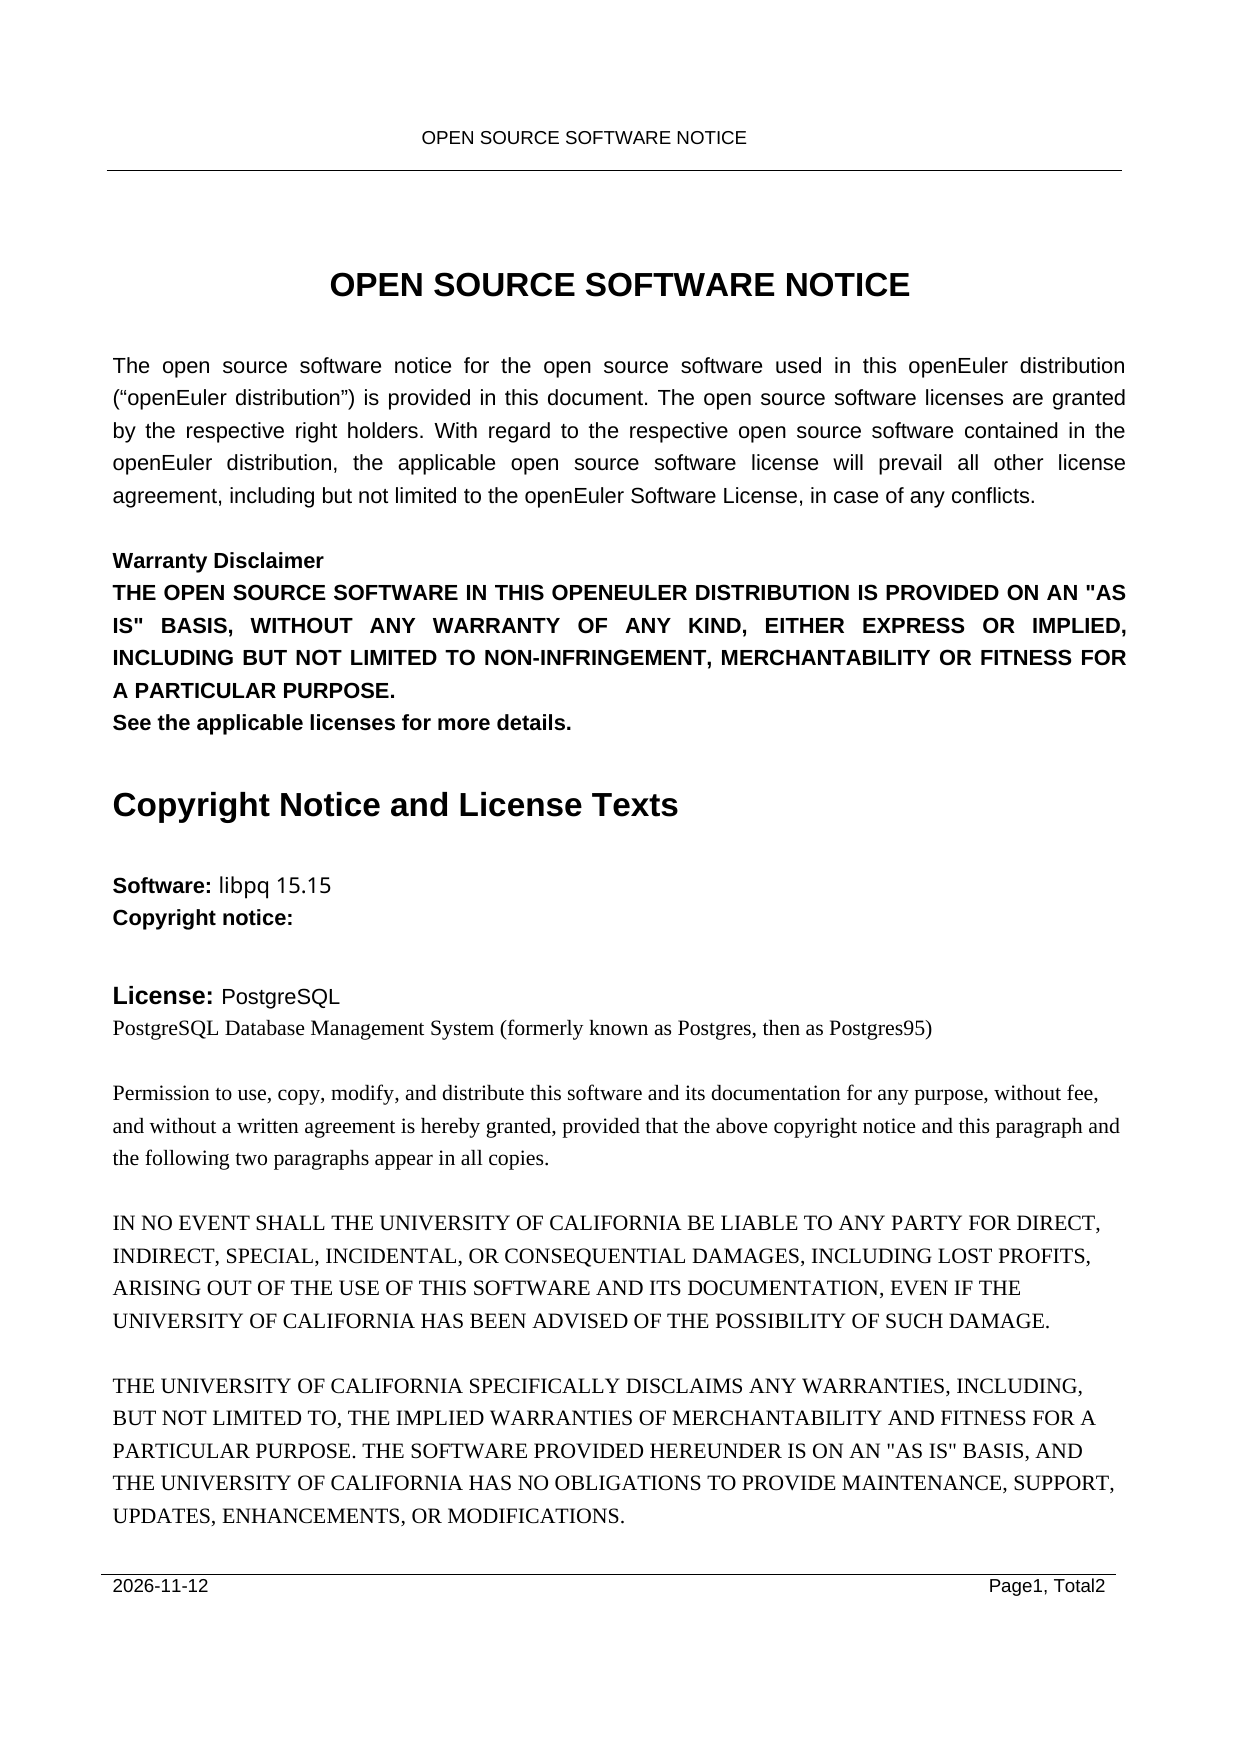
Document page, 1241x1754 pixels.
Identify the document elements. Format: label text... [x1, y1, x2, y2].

text The open source software notice for the open source software used in this openEuler distribution (“openEuler distribution”) is provided in this document. The open source software licenses are granted by the respective right holders. With regard to the respective open source software contained in the openEuler distribution, the applicable open source software license will prevail all other license agreement, including but not limited to the openEuler Software License, in case of any conflicts. [112, 349, 1128, 511]
text Warranty Disclaimer [112, 544, 1128, 576]
text License: PostgreSQL [112, 979, 1128, 1012]
text OPEN SOURCE SOFTWARE NOTICE [112, 251, 1128, 316]
text PostgreSQL Database Management System (formerly known as Postgres, then as Postgres95) Permission to use, copy, modify, and distribute this software and its documentation for any purpose, without fee, and without a written agreement is hereby granted, provided that the above copyright notice and this paragraph and the following two paragraphs appear in all copies. IN NO EVENT SHALL THE UNIVERSITY OF CALIFORNIA BE LIABLE TO ANY PARTY FOR DIRECT, INDIRECT, SPECIAL, INCIDENTAL, OR CONSEQUENTIAL DAMAGES, INCLUDING LOST PROFITS, ARISING OUT OF THE USE OF THIS SOFTWARE AND ITS DOCUMENTATION, EVEN IF THE UNIVERSITY OF CALIFORNIA HAS BEEN ADVISED OF THE POSSIBILITY OF SUCH DAMAGE. THE UNIVERSITY OF CALIFORNIA SPECIFICALLY DISCLAIMS ANY WARRANTIES, INCLUDING, BUT NOT LIMITED TO, THE IMPLIED WARRANTIES OF MERCHANTABILITY AND FITNESS FOR A PARTICULAR PURPOSE. THE SOFTWARE PROVIDED HEREUNDER IS ON AN "AS IS" BASIS, AND THE UNIVERSITY OF CALIFORNIA HAS NO OBLIGATIONS TO PROVIDE MAINTENANCE, SUPPORT, UPDATES, ENHANCEMENTS, OR MODIFICATIONS. [112, 1012, 1128, 1564]
text Copyright Notice and License Texts [112, 771, 1128, 836]
text Copyright notice: [112, 901, 1128, 934]
title Software: libpq 15.15 [112, 869, 1128, 901]
text THE OPEN SOURCE SOFTWARE IN THIS OPENEULER DISTRIBUTION IS PROVIDED ON AN "AS IS" BASIS, WITHOUT ANY WARRANTY OF ANY KIND, EITHER EXPRESS OR IMPLIED, INCLUDING BUT NOT LIMITED TO NON-INFRINGEMENT, MERCHANTABILITY OR FITNESS FOR A PARTICULAR PURPOSE. See the applicable licenses for more details. [112, 576, 1128, 739]
